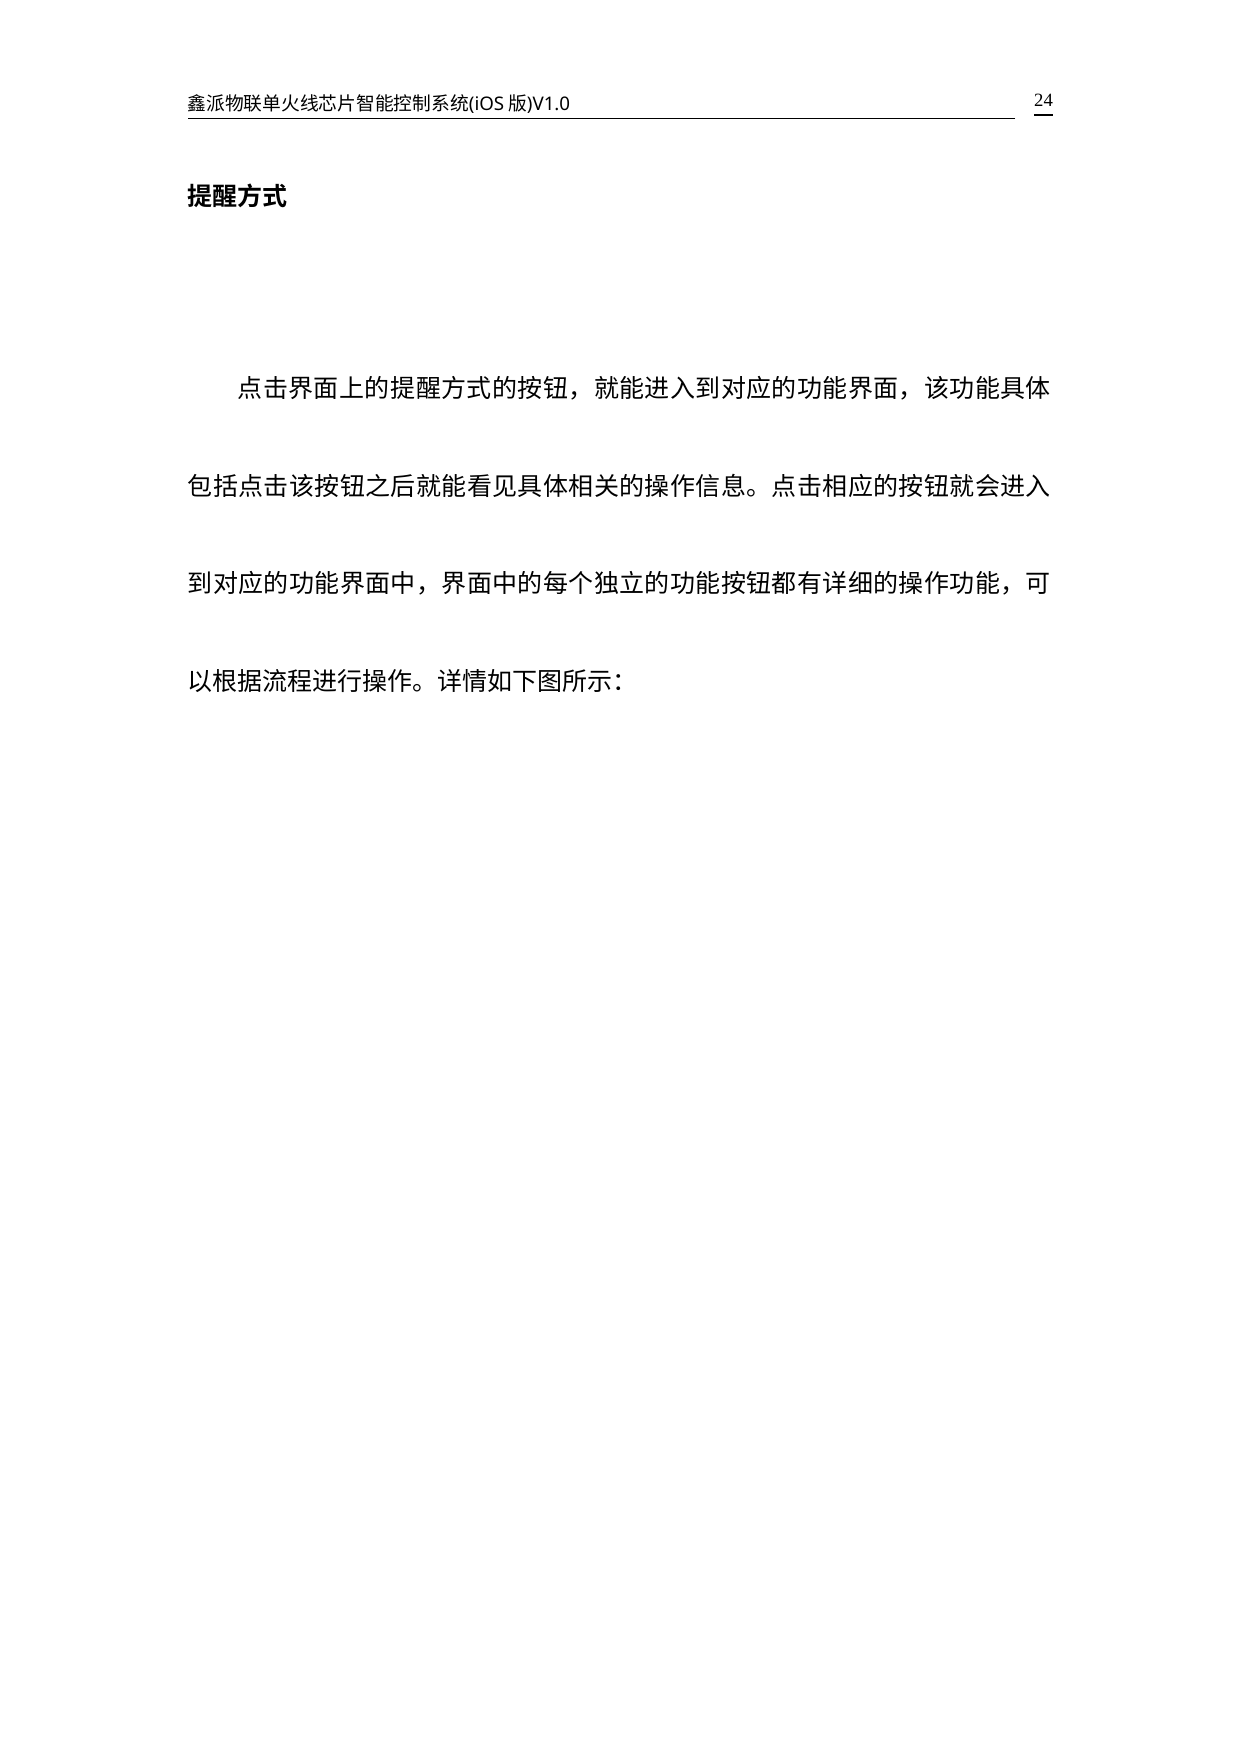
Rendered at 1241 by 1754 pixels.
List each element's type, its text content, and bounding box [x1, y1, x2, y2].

subtitle 提醒方式 [187, 162, 1053, 227]
text 点击界面上的提醒方式的按钮，就能进入到对应的功能界面，该功能具体包括点击该按钮之后就能看见具体相关的操作信息。点击相应的按钮就会进入到对应的功能界面中，界面中的每个独立的功能按钮都有详细的操作功能，可以根据流程进行操作。详情如下图所示： [187, 354, 1053, 712]
